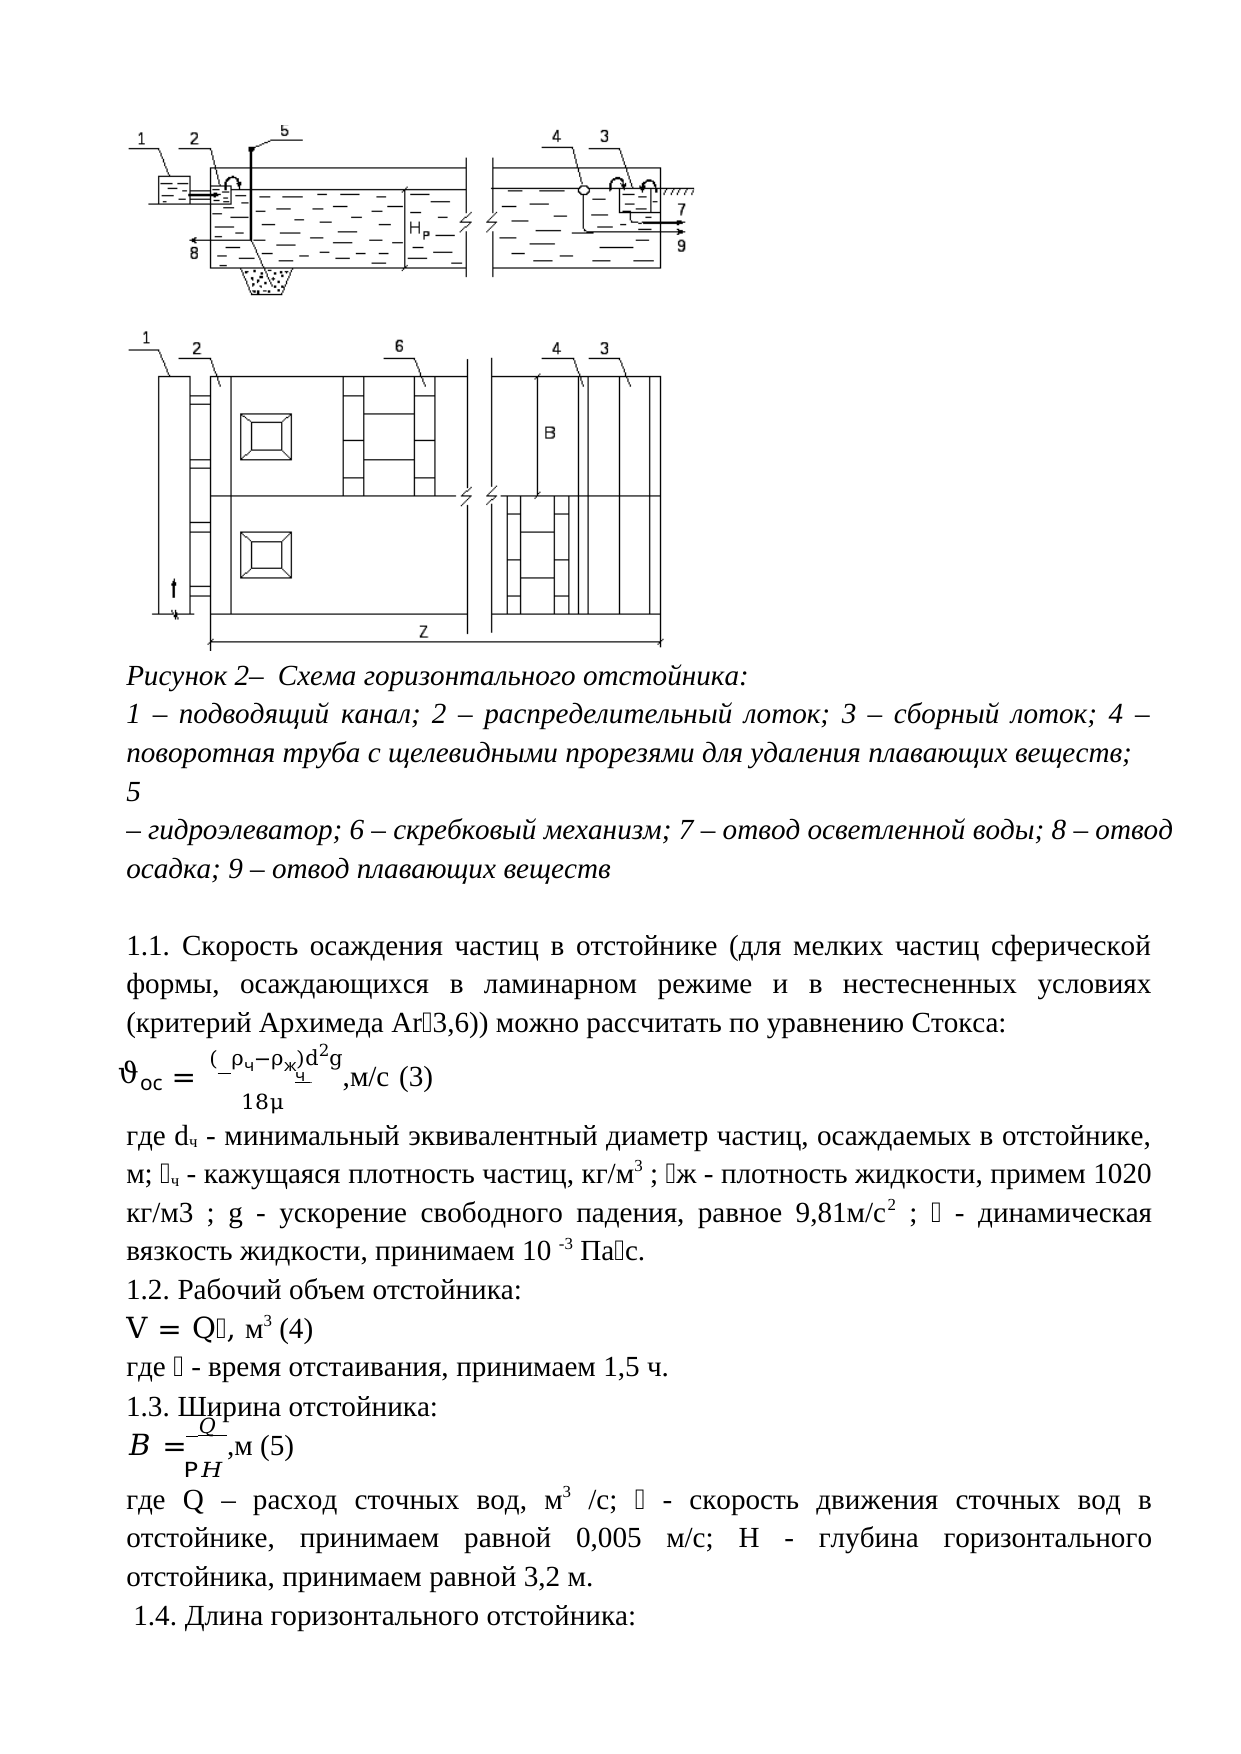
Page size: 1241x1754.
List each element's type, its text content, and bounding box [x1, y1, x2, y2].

list Рабочий объем отстойника: [126, 1272, 1211, 1306]
list Длина горизонтального отстойника: [133, 1598, 1211, 1631]
text – гидроэлеватор; 6 – скребковый механизм; 7 – отвод осветленной воды; 8 – отвод осадка; 9 – отвод плавающих веществ [126, 812, 1211, 884]
picture [128, 125, 695, 651]
text Рисунок 2– Схема горизонтального отстойника: [126, 658, 1211, 691]
text где Q – расход сточных вод, м3 /с;  - скорость движения сточных вод в отстойнике, принимаем равной 0,005 м/с; Н - глубина горизонтального отстойника, принимаем равной 3,2 м. [126, 1482, 1152, 1593]
text 𝖯𝐻 [184, 1463, 1211, 1481]
text V = Q, м3 (4) [126, 1309, 1211, 1344]
text = ( ρч−ρж)d2g,м/с (3) [172, 1054, 1211, 1094]
list Скорость осаждения частиц в отстойнике (для мелких частиц сферической формы, осаждающихся в ламинарном режиме и в нестесненных условиях (критерий Архимеда Аr3,6)) можно рассчитать по уравнению Стокса: [126, 928, 1152, 1038]
text ϑос [48, 1054, 162, 1097]
text где  - время отстаивания, принимаем 1,5 ч. [126, 1349, 1211, 1383]
list Ширина отстойника: [126, 1389, 1211, 1422]
text 18μ [241, 1094, 1211, 1113]
text 𝐵 = 𝑄 ,м (5) [126, 1424, 1211, 1463]
list – подводящий канал; 2 – распределительный лоток; 3 – сборный лоток; 4 – поворотная труба с щелевидными прорезями для удаления плавающих веществ; 5 [126, 697, 1152, 807]
text где dч - минимальный эквивалентный диаметр частиц, осаждаемых в отстойнике, м; ч - кажущаяся плотность частиц, кг/м3 ; ж - плотность жидкости, примем 1020 кг/м3 ; g - ускорение свободного падения, равное 9,81м/с2 ;  - динамическая вязкость жидкости, принимаем 10 -3 Пас. [126, 1118, 1152, 1267]
